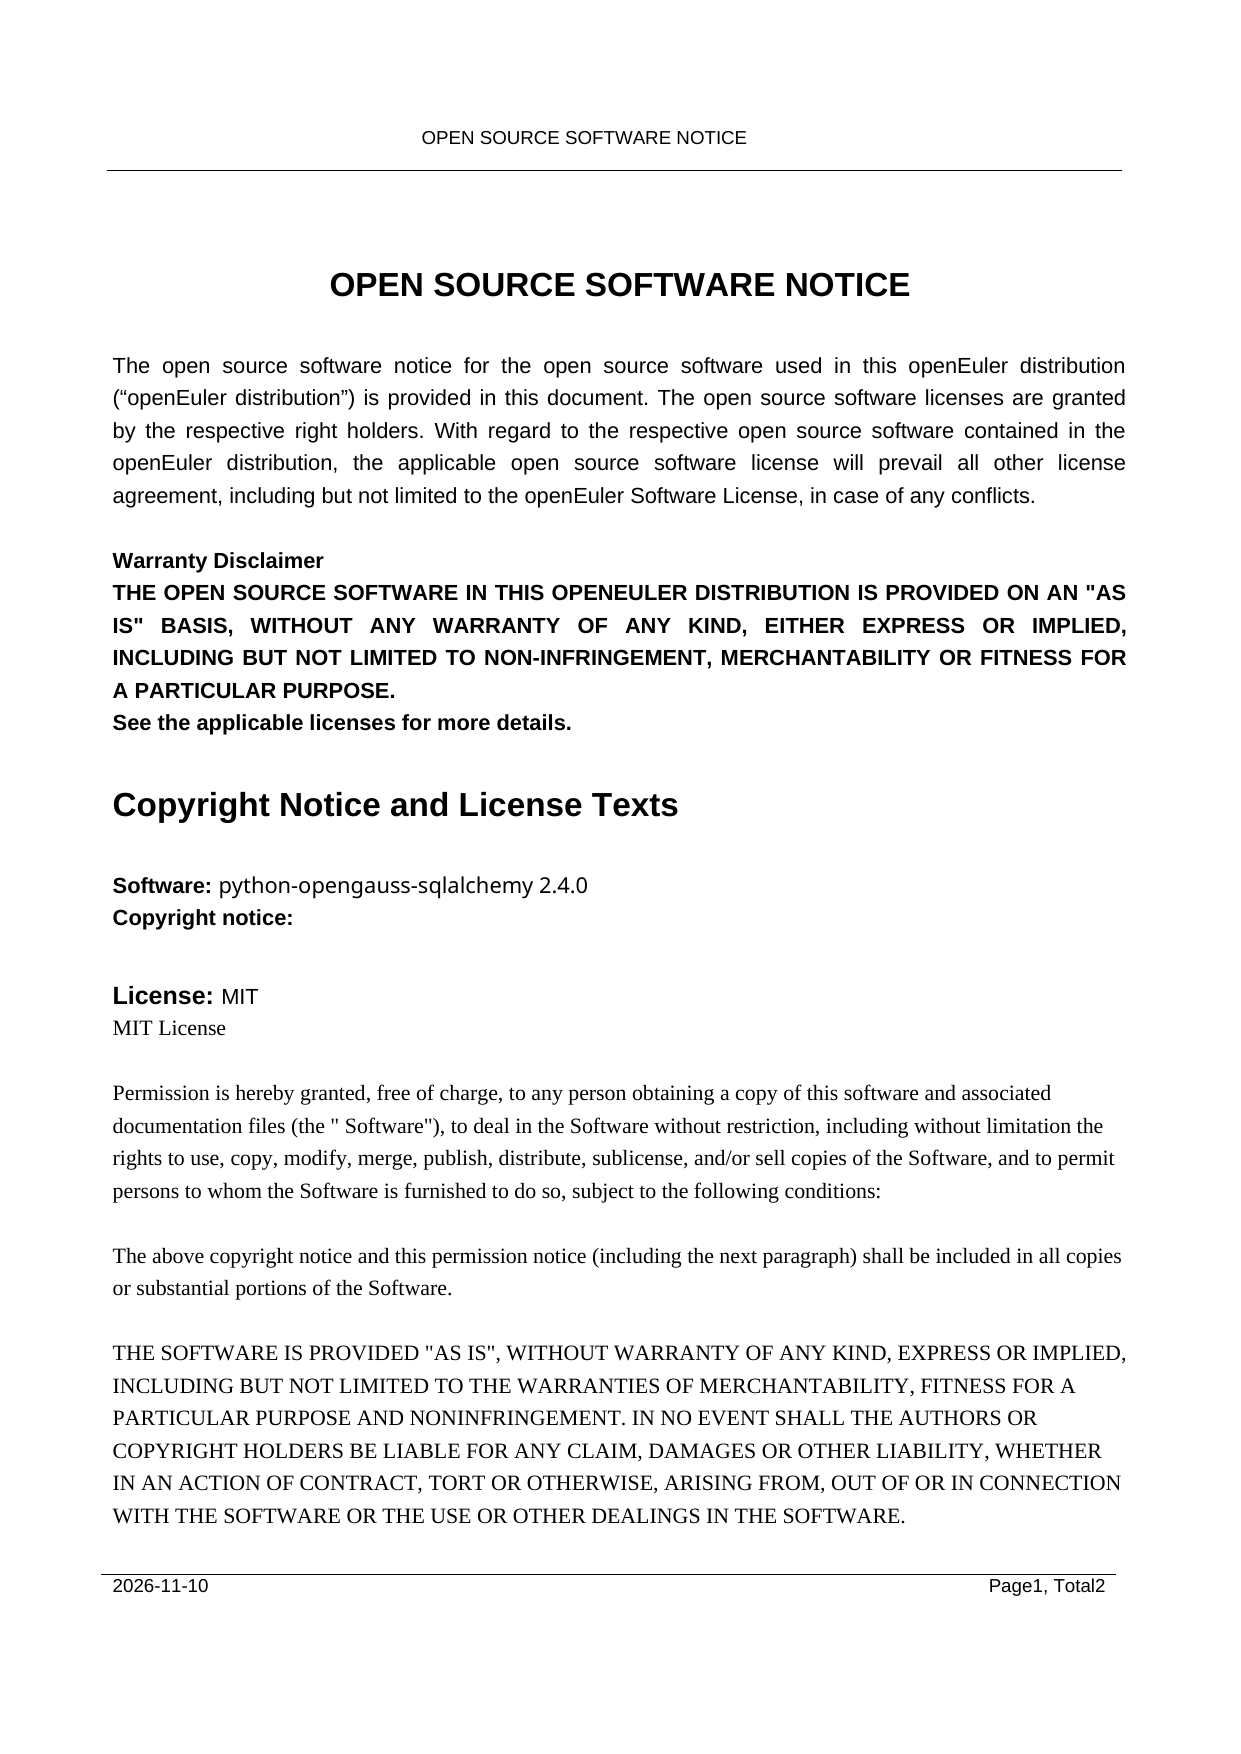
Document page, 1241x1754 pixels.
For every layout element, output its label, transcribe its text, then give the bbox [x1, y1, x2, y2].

text MIT License Permission is hereby granted, free of charge, to any person obtaining a copy of this software and associated documentation files (the " Software"), to deal in the Software without restriction, including without limitation the rights to use, copy, modify, merge, publish, distribute, sublicense, and/or sell copies of the Software, and to permit persons to whom the Software is furnished to do so, subject to the following conditions: The above copyright notice and this permission notice (including the next paragraph) shall be included in all copies or substantial portions of the Software. THE SOFTWARE IS PROVIDED "AS IS", WITHOUT WARRANTY OF ANY KIND, EXPRESS OR IMPLIED, INCLUDING BUT NOT LIMITED TO THE WARRANTIES OF MERCHANTABILITY, FITNESS FOR A PARTICULAR PURPOSE AND NONINFRINGEMENT. IN NO EVENT SHALL THE AUTHORS OR COPYRIGHT HOLDERS BE LIABLE FOR ANY CLAIM, DAMAGES OR OTHER LIABILITY, WHETHER IN AN ACTION OF CONTRACT, TORT OR OTHERWISE, ARISING FROM, OUT OF OR IN CONNECTION WITH THE SOFTWARE OR THE USE OR OTHER DEALINGS IN THE SOFTWARE. [112, 1012, 1128, 1564]
text The open source software notice for the open source software used in this openEuler distribution (“openEuler distribution”) is provided in this document. The open source software licenses are granted by the respective right holders. With regard to the respective open source software contained in the openEuler distribution, the applicable open source software license will prevail all other license agreement, including but not limited to the openEuler Software License, in case of any conflicts. [112, 349, 1128, 511]
text THE OPEN SOURCE SOFTWARE IN THIS OPENEULER DISTRIBUTION IS PROVIDED ON AN "AS IS" BASIS, WITHOUT ANY WARRANTY OF ANY KIND, EITHER EXPRESS OR IMPLIED, INCLUDING BUT NOT LIMITED TO NON-INFRINGEMENT, MERCHANTABILITY OR FITNESS FOR A PARTICULAR PURPOSE. See the applicable licenses for more details. [112, 576, 1128, 739]
title Software: python-opengauss-sqlalchemy 2.4.0 [112, 869, 1128, 901]
text Warranty Disclaimer [112, 544, 1128, 576]
text Copyright Notice and License Texts [112, 771, 1128, 836]
text Copyright notice: [112, 901, 1128, 934]
text License: MIT [112, 979, 1128, 1012]
text OPEN SOURCE SOFTWARE NOTICE [112, 251, 1128, 316]
